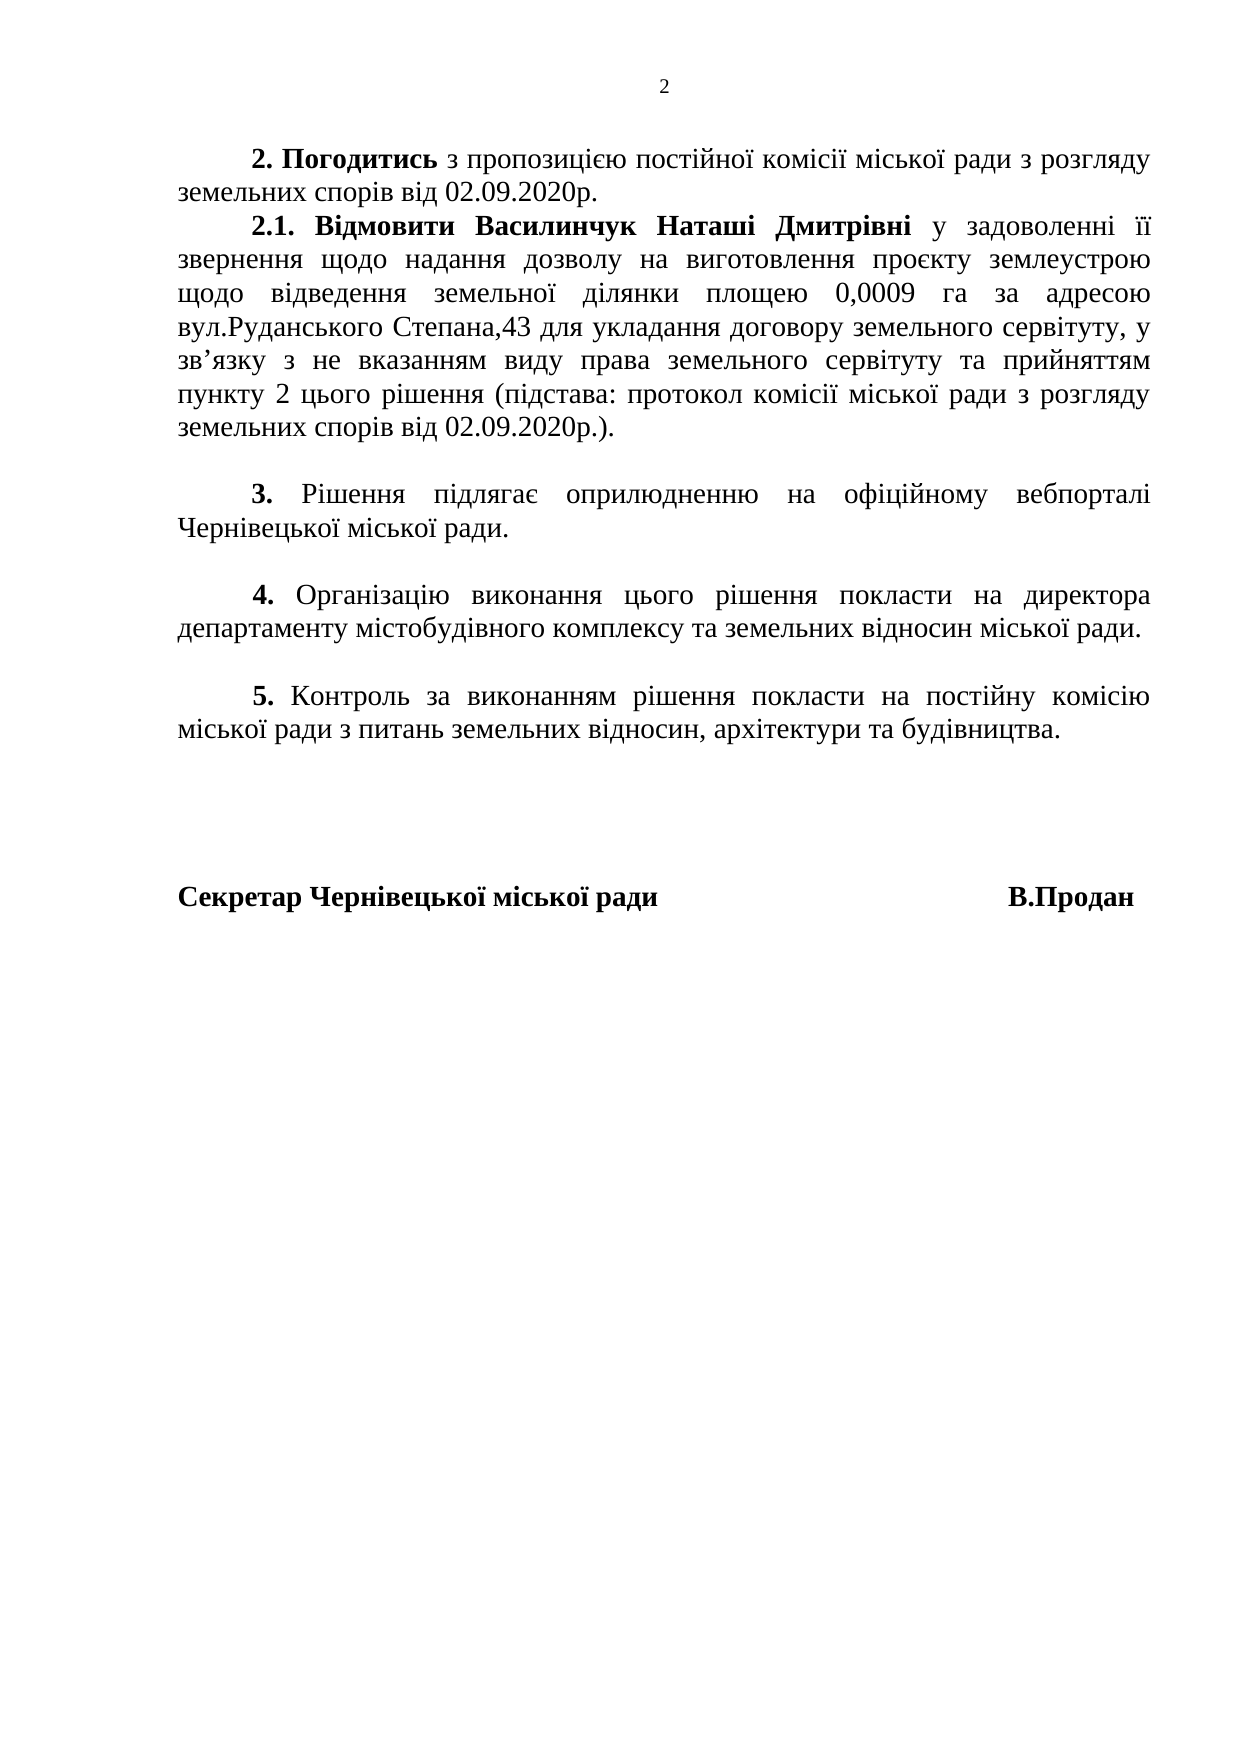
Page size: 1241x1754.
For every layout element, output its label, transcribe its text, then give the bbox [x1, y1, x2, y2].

text 5. Контроль за виконанням рішення покласти на постійну комісію міської ради з питань земельних відносин, архітектури та будівництва. [177, 678, 1152, 745]
text Секретар Чернівецької міської ради В.Продан [177, 879, 1152, 912]
text 4. Організацію виконання цього рішення покласти на директора департаменту містобудівного комплексу та земельних відносин міської ради. [177, 577, 1152, 644]
text 2. Погодитись з пропозицією постійної комісії міської ради з розгляду земельних спорів від 02.09.2020р. [177, 141, 1152, 208]
text 3. Рішення підлягає оприлюдненню на офіційному вебпорталі Чернівецької міської ради. [177, 476, 1152, 543]
text 2.1. Відмовити Василинчук Наташі Дмитрівні у задоволенні її звернення щодо надання дозволу на виготовлення проєкту землеустрою щодо відведення земельної ділянки площею 0,0009 га за адресою вул.Руданського Степана,43 для укладання договору земельного сервітуту, у зв’язку з не вказанням виду права земельного сервітуту та прийняттям пункту 2 цього рішення (підстава: протокол комісії міської ради з розгляду земельних спорів від 02.09.2020р.). [177, 208, 1152, 443]
